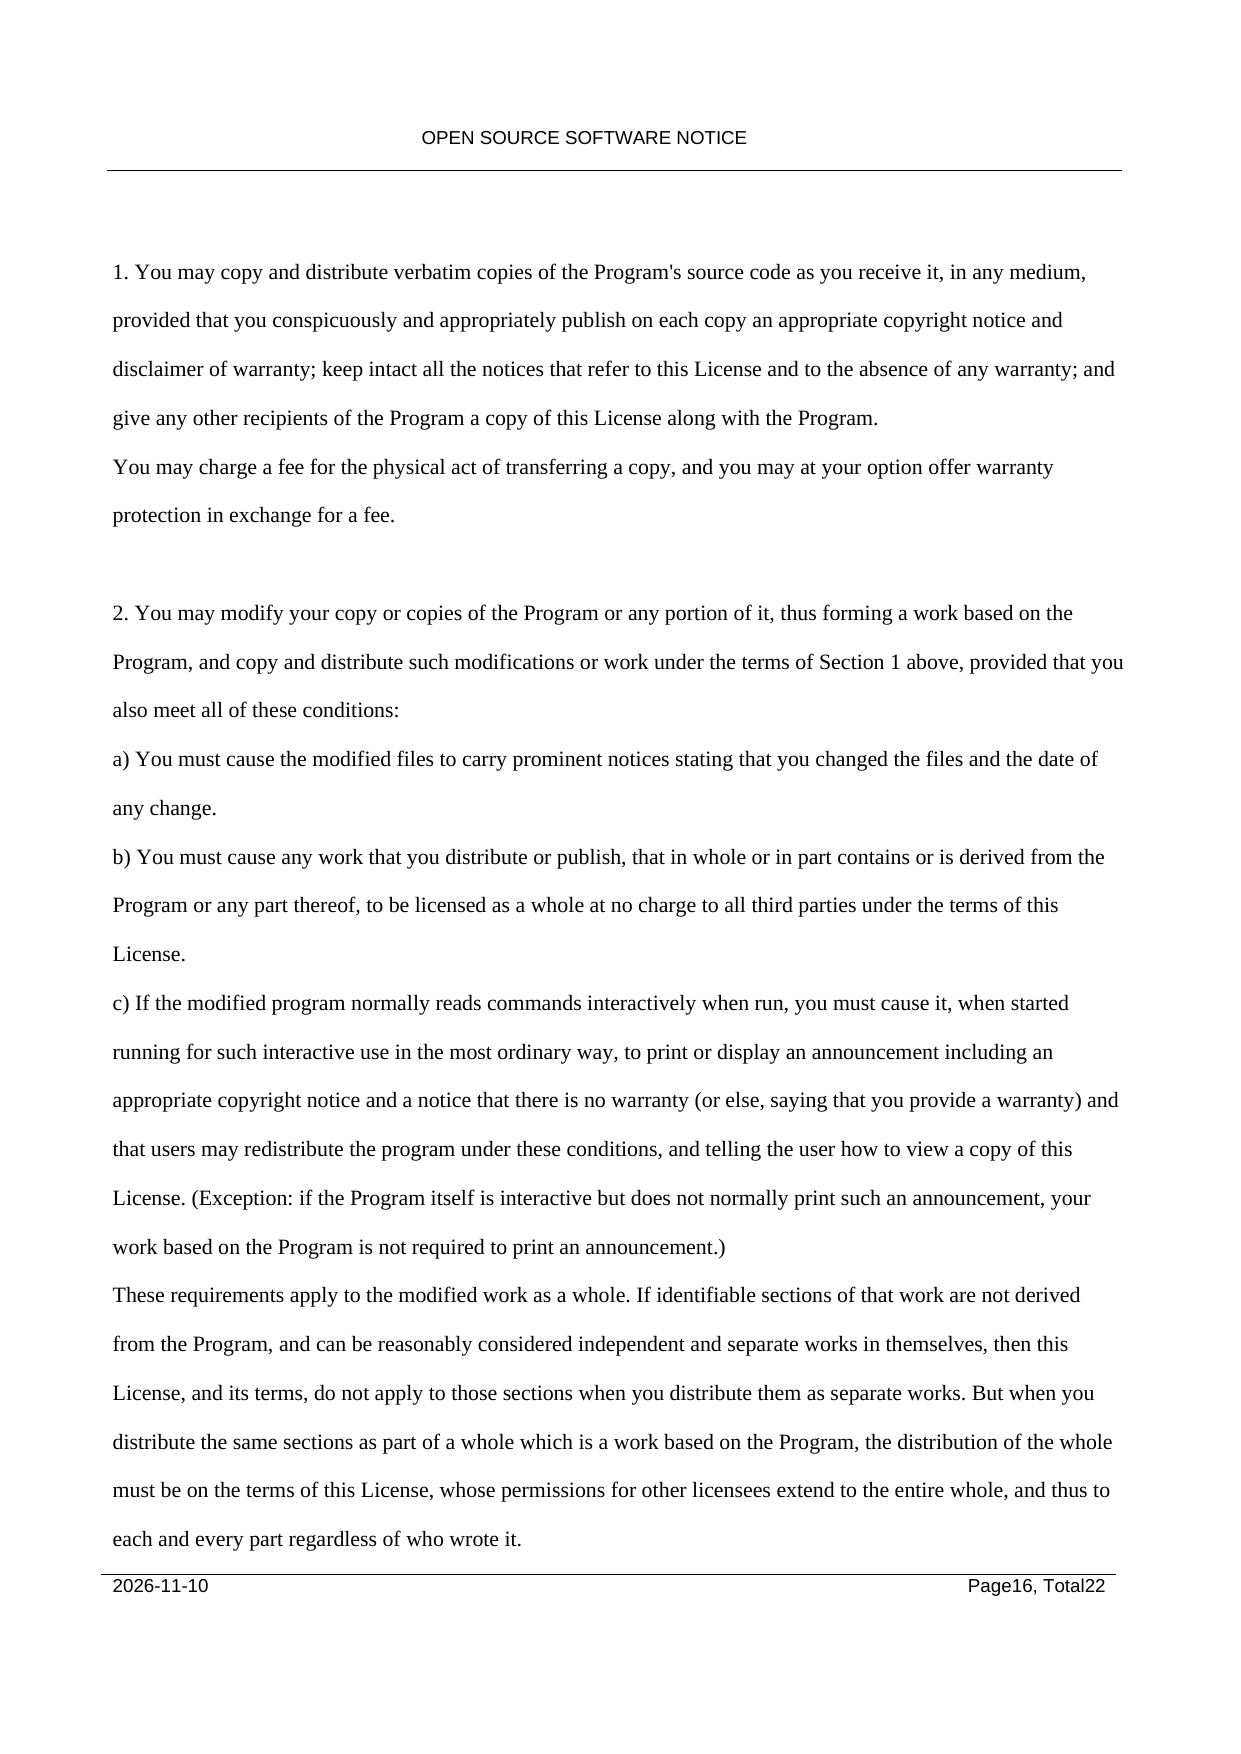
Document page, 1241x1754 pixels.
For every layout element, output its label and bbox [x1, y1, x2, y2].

text [112, 206, 1128, 1555]
